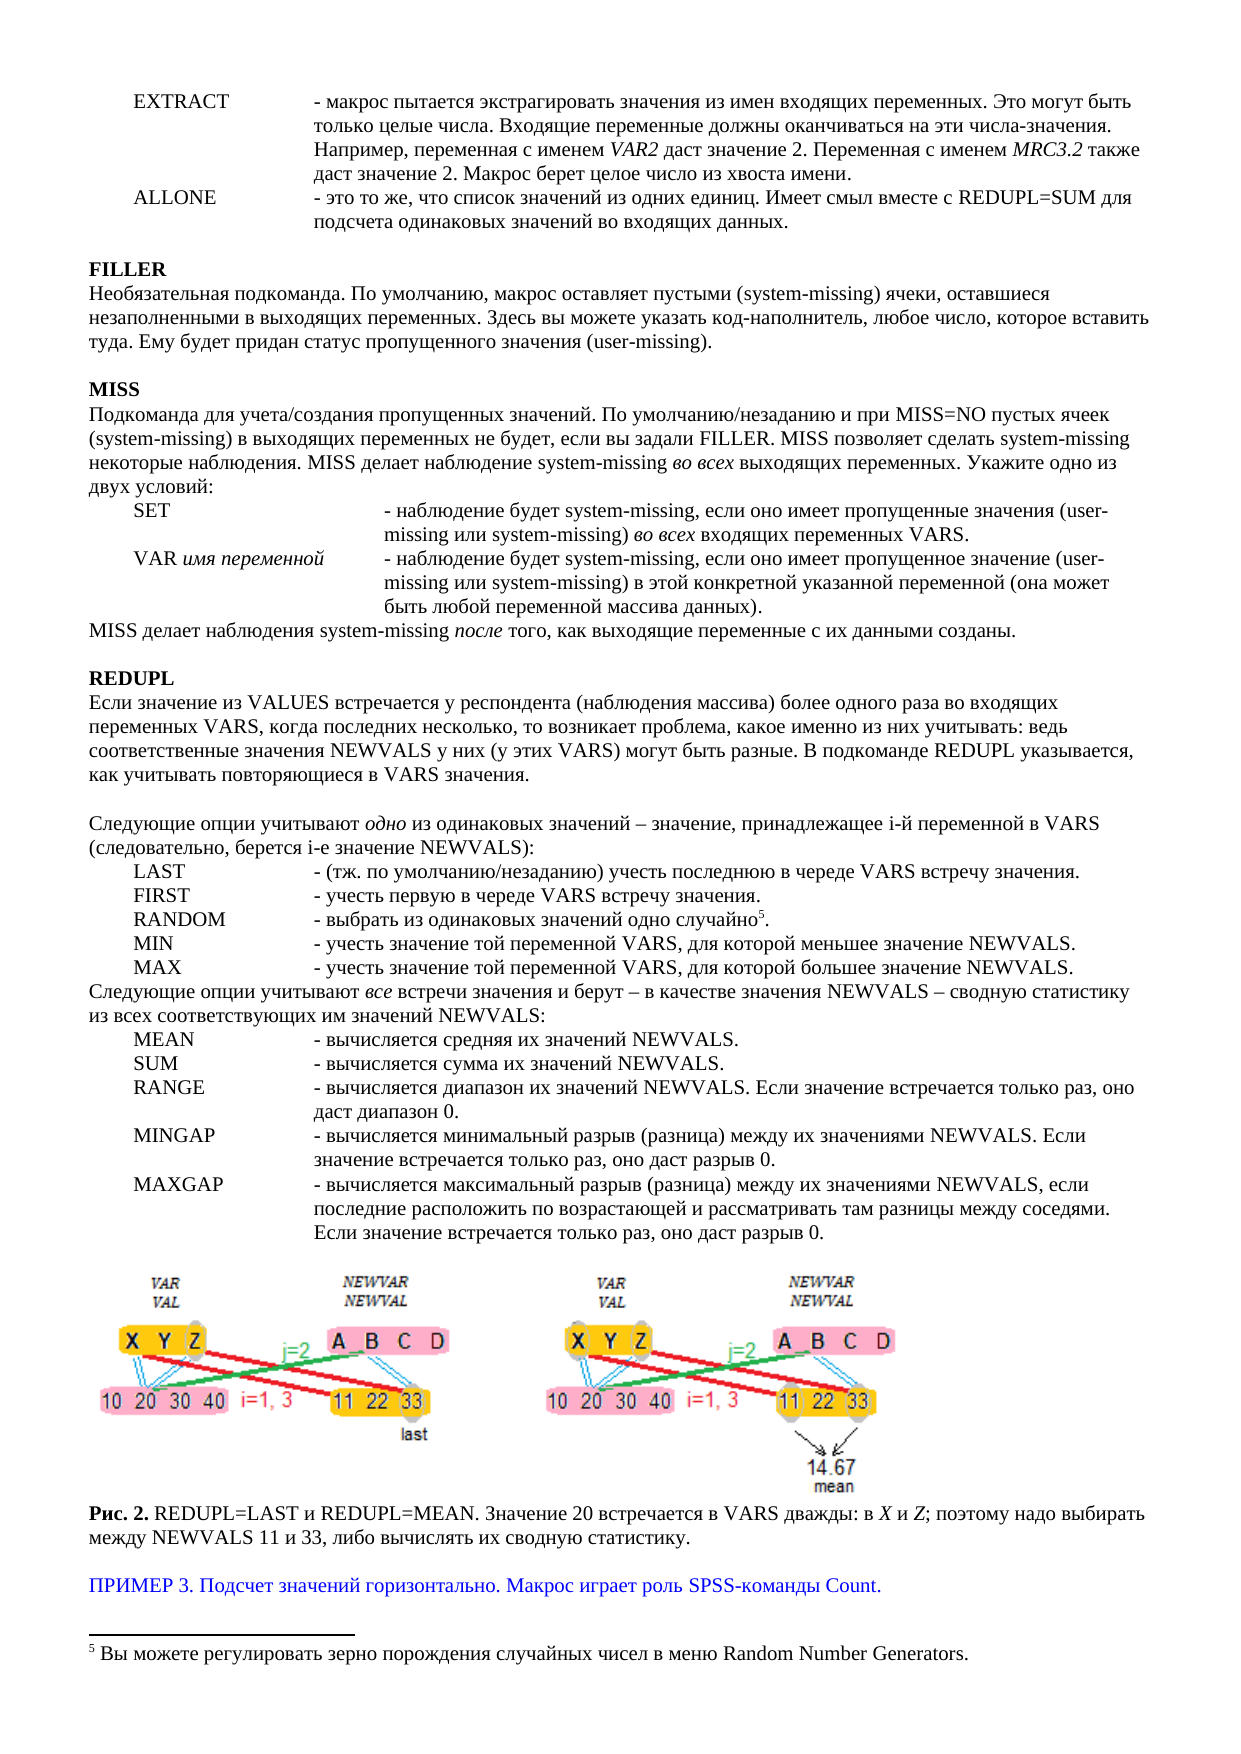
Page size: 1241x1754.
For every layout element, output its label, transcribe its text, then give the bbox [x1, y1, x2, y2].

text Рис. 2. REDUPL=LAST и REDUPL=MEAN. Значение 20 встречается в VARS дважды: в X и Z; поэтому надо выбирать между NEWVALS 11 и 33, либо вычислять их сводную статистику. [89, 1501, 1152, 1549]
text Если значение из VALUES встречается у респондента (наблюдения массива) более одного раза во входящих переменных VARS, когда последних несколько, то возникает проблема, какое именно из них учитывать: ведь соответственные значения NEWVALS у них (у этих VARS) могут быть разные. В подкоманде REDUPL указывается, как учитывать повторяющиеся в VARS значения. [89, 690, 1152, 786]
text MIN - учесть значение той переменной VARS, для которой меньшее значение NEWVALS. [133, 931, 1152, 955]
text SUM - вычисляется сумма их значений NEWVALS. [133, 1051, 1152, 1075]
text LAST - (тж. по умолчанию/незаданию) учесть последнюю в череде VARS встречу значения. [133, 859, 1152, 883]
text Подкоманда для учета/создания пропущенных значений. По умолчанию/незаданию и при MISS=NO пустых ячеек (system-missing) в выходящих переменных не будет, если вы задали FILLER. MISS позволяет сделать system-missing некоторые наблюдения. MISS делает наблюдение system-missing во всех выходящих переменных. Укажите одно из двух условий: [89, 401, 1152, 498]
text Следующие опции учитывают все встречи значения и берут – в качестве значения NEWVALS – сводную статистику из всех соответствующих им значений NEWVALS: [89, 979, 1152, 1027]
picture [88, 1267, 911, 1502]
text MISS делает наблюдения system-missing после того, как выходящие переменные с их данными созданы. [89, 618, 1152, 642]
text FIRST - учесть первую в череде VARS встречу значения. [133, 883, 1152, 907]
text VAR имя переменной - наблюдение будет system-missing, если оно имеет пропущенное значение (user-missing или system-missing) в этой конкретной указанной переменной (она может быть любой переменной массива данных). [133, 546, 1152, 618]
text MISS [89, 377, 1152, 401]
text MAX - учесть значение той переменной VARS, для которой большее значение NEWVALS. [133, 955, 1152, 979]
text SET - наблюдение будет system-missing, если оно имеет пропущенные значения (user-missing или system-missing) во всех входящих переменных VARS. [133, 498, 1152, 546]
text REDUPL [89, 666, 1152, 690]
text RANGE - вычисляется диапазон их значений NEWVALS. Если значение встречается только раз, оно даст диапазон 0. [133, 1075, 1152, 1123]
text MEAN - вычисляется средняя их значений NEWVALS. [133, 1027, 1152, 1051]
text ALLONE - это то же, что список значений из одних единиц. Имеет смыл вместе с REDUPL=SUM для подсчета одинаковых значений во входящих данных. [133, 185, 1152, 233]
text EXTRACT - макрос пытается экстрагировать значения из имен входящих переменных. Это могут быть только целые числа. Входящие переменные должны оканчиваться на эти числа-значения. Например, переменная с именем VAR2 даст значение 2. Переменная с именем MRC3.2 также даст значение 2. Макрос берет целое число из хвоста имени. [133, 89, 1152, 185]
text FILLER [89, 257, 1152, 281]
text ПРИМЕР 3. Подсчет значений горизонтально. Макрос играет роль SPSS-команды Count. [89, 1573, 1152, 1597]
text MAXGAP - вычисляется максимальный разрыв (разница) между их значениями NEWVALS, если последние расположить по возрастающей и рассматривать там разницы между соседями. Если значение встречается только раз, оно даст разрыв 0. [133, 1171, 1152, 1244]
text Следующие опции учитывают одно из одинаковых значений – значение, принадлежащее i-й переменной в VARS (следовательно, берется i-е значение NEWVALS): [89, 811, 1152, 859]
text MINGAP - вычисляется минимальный разрыв (разница) между их значениями NEWVALS. Если значение встречается только раз, оно даст разрыв 0. [133, 1123, 1152, 1171]
text Необязательная подкоманда. По умолчанию, макрос оставляет пустыми (system-missing) ячеки, оставшиеся незаполненными в выходящих переменных. Здесь вы можете указать код-наполнитель, любое число, которое вставить туда. Ему будет придан статус пропущенного значения (user-missing). [89, 281, 1152, 353]
text RANDOM - выбрать из одинаковых значений одно случайно. [133, 907, 1152, 931]
